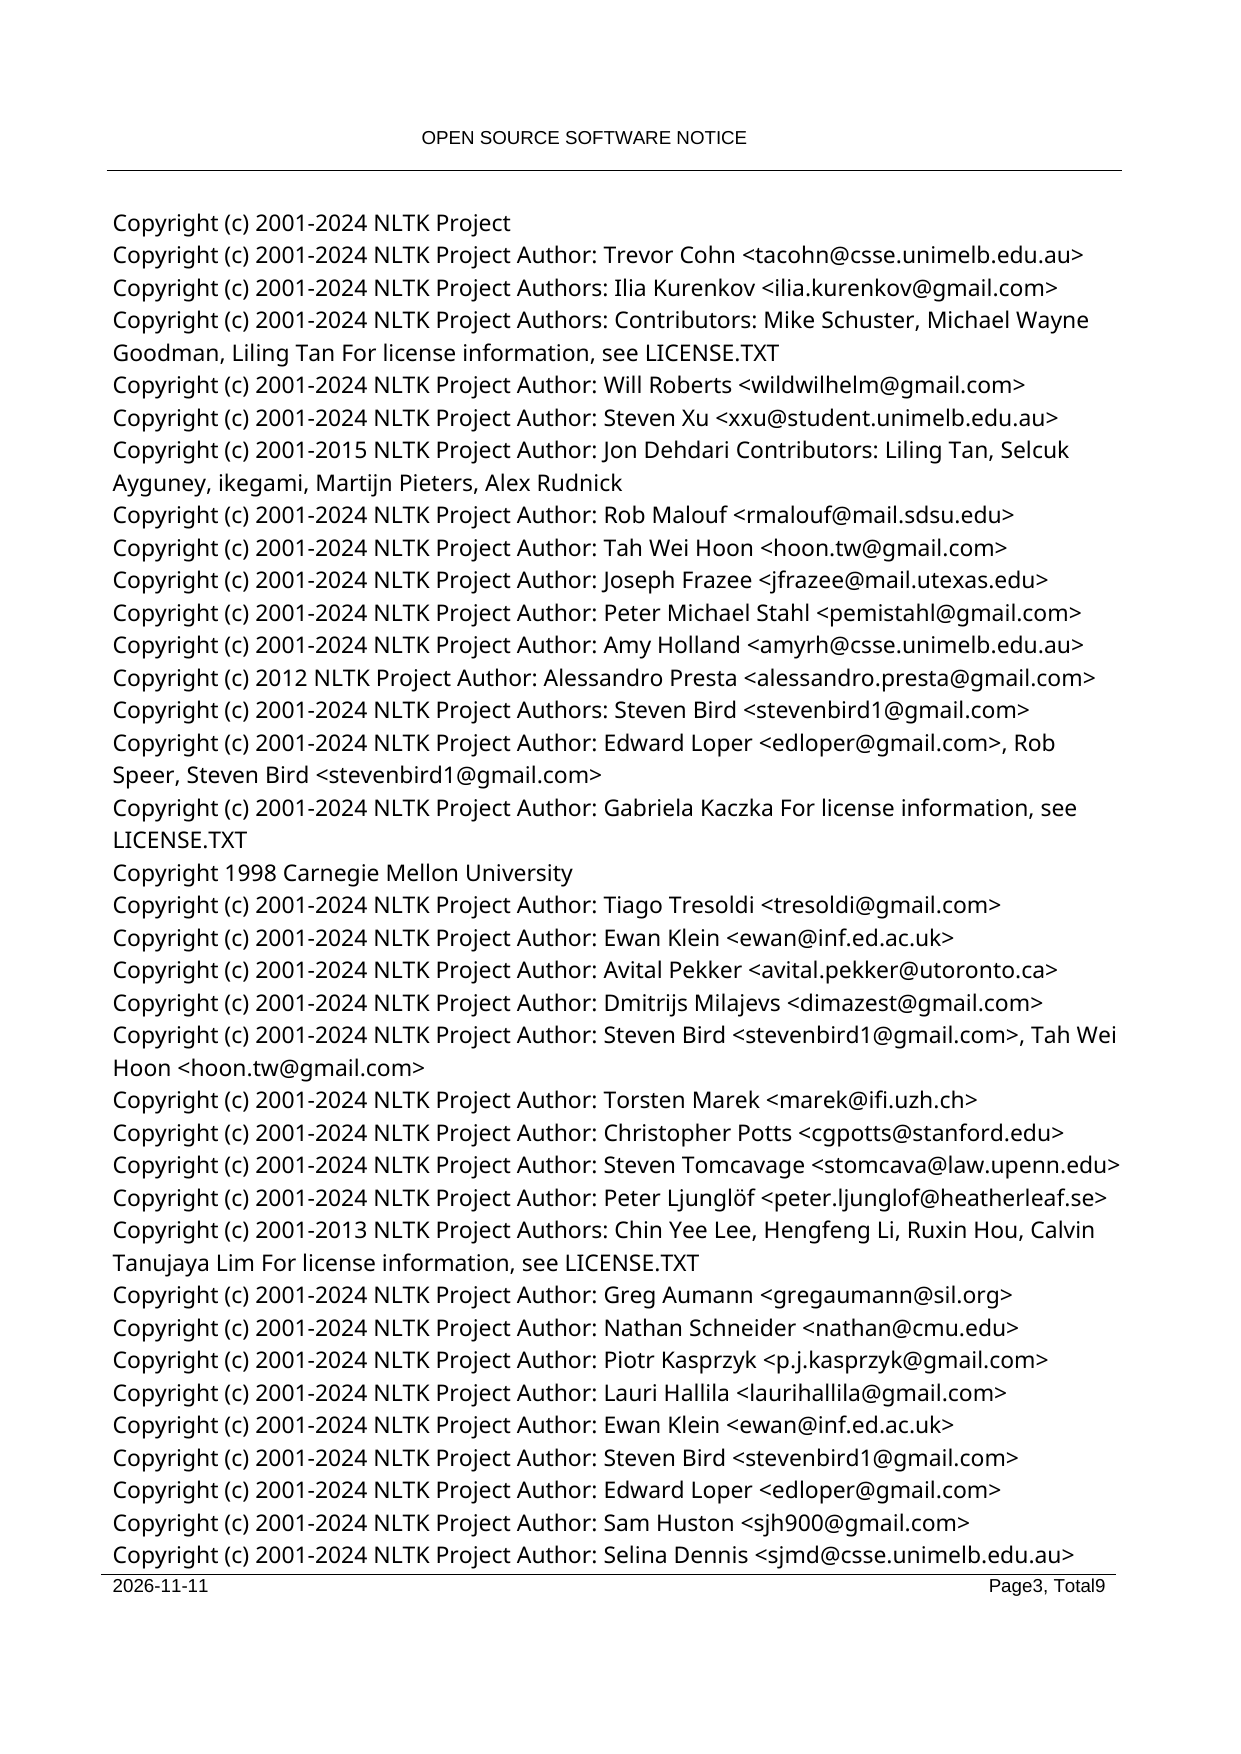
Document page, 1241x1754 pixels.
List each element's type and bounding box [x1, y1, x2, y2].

text [112, 206, 1128, 1571]
